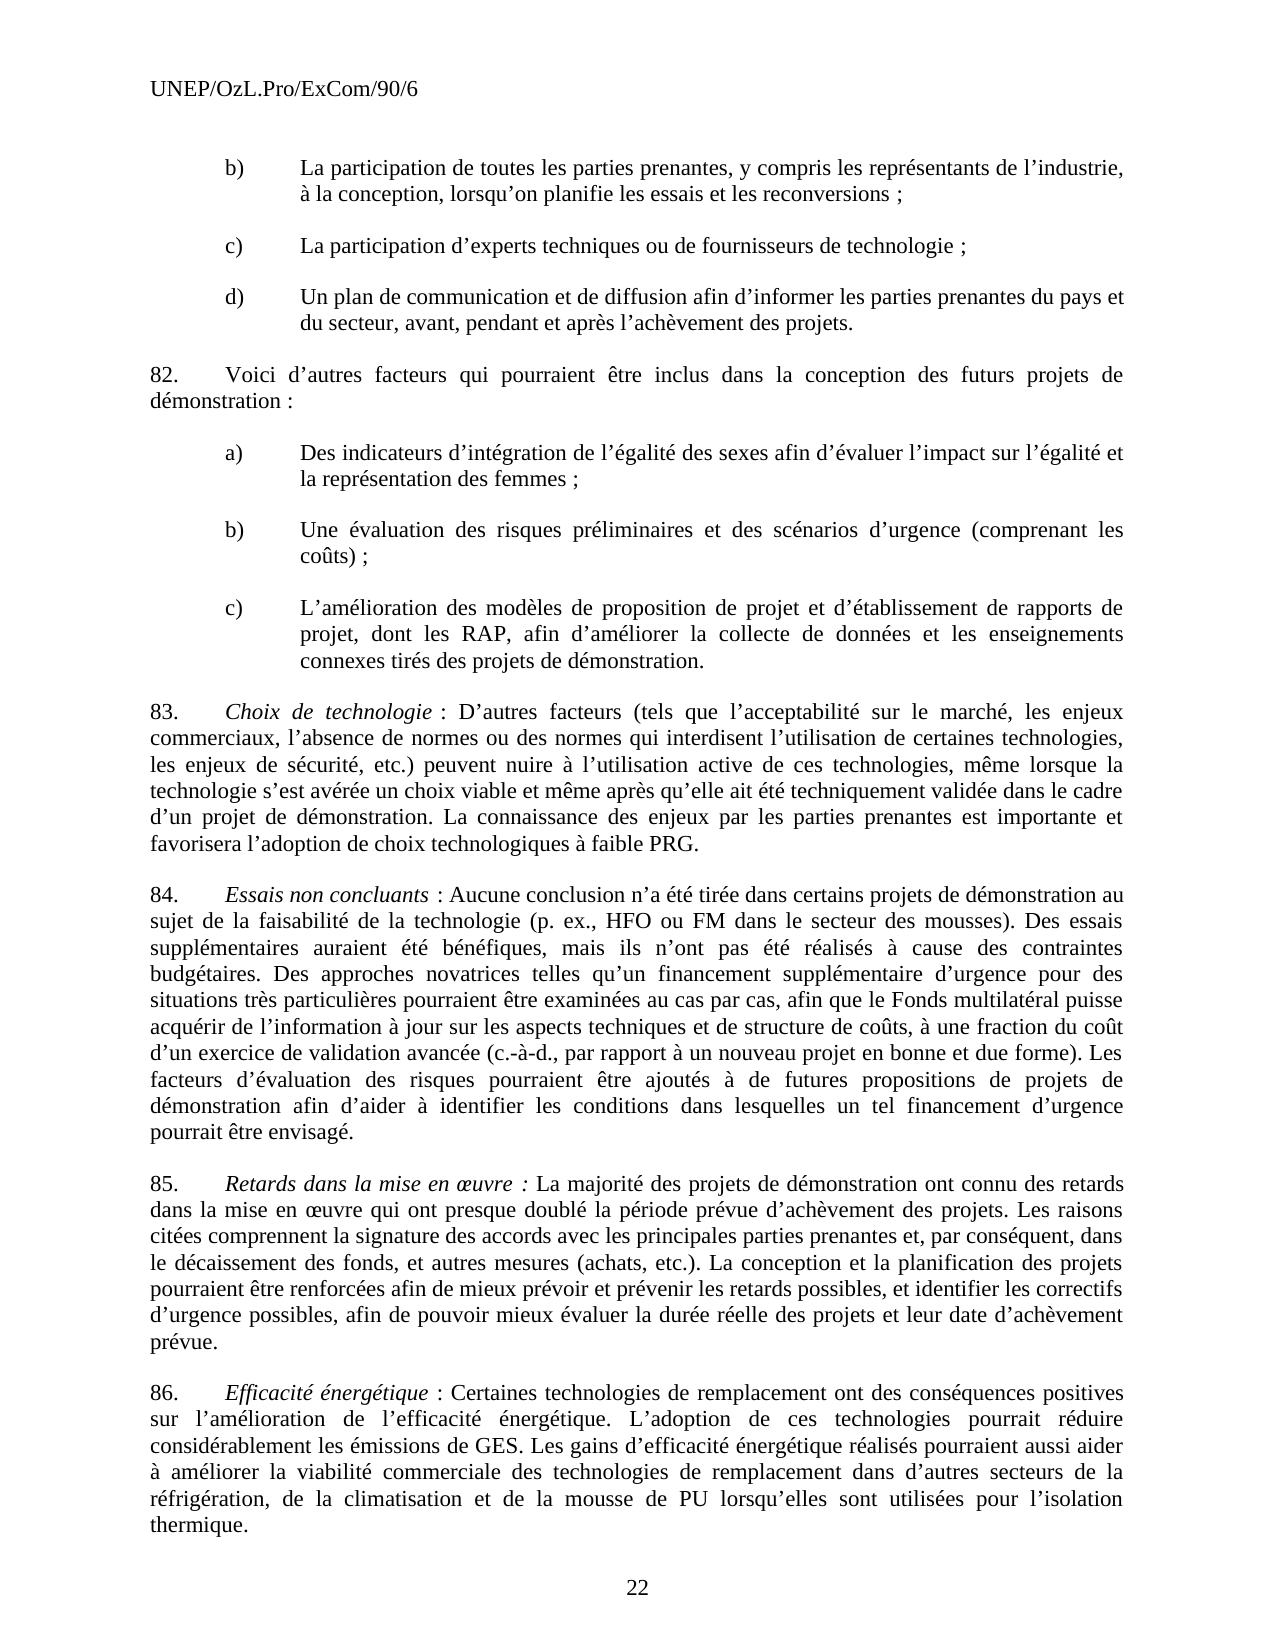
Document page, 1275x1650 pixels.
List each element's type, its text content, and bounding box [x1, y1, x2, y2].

subtitle Une évaluation des risques préliminaires et des scénarios d’urgence (comprenant les coûts) ; [225, 516, 1125, 569]
subtitle Un plan de communication et de diffusion afin d’informer les parties prenantes du pays et du secteur, avant, pendant et après l’achèvement des projets. [225, 283, 1125, 336]
subtitle La participation d’experts techniques ou de fournisseurs de technologie ; [225, 232, 1125, 258]
subtitle La participation de toutes les parties prenantes, y compris les représentants de l’industrie, à la conception, lorsqu’on planifie les essais et les reconversions ; [225, 154, 1125, 207]
subtitle Choix de technologie : D’autres facteurs (tels que l’acceptabilité sur le marché, les enjeux commerciaux, l’absence de normes ou des normes qui interdisent l’utilisation de certaines technologies, les enjeux de sécurité, etc.) peuvent nuire à l’utilisation active de ces technologies, même lorsque la technologie s’est avérée un choix viable et même après qu’elle ait été techniquement validée dans le cadre d’un projet de démonstration. La connaissance des enjeux par les parties prenantes est importante et favorisera l’adoption de choix technologiques à faible PRG. [150, 698, 1125, 856]
subtitle Efficacité énergétique : Certaines technologies de remplacement ont des conséquences positives sur l’amélioration de l’efficacité énergétique. L’adoption de ces technologies pourrait réduire considérablement les émissions de GES. Les gains d’efficacité énergétique réalisés pourraient aussi aider à améliorer la viabilité commerciale des technologies de remplacement dans d’autres secteurs de la réfrigération, de la climatisation et de la mousse de PU lorsqu’elles sont utilisées pour l’isolation thermique. [150, 1379, 1125, 1537]
subtitle Essais non concluants : Aucune conclusion n’a été tirée dans certains projets de démonstration au sujet de la faisabilité de la technologie (p. ex., HFO ou FM dans le secteur des mousses). Des essais supplémentaires auraient été bénéfiques, mais ils n’ont pas été réalisés à cause des contraintes budgétaires. Des approches novatrices telles qu’un financement supplémentaire d’urgence pour des situations très particulières pourraient être examinées au cas par cas, afin que le Fonds multilatéral puisse acquérir de l’information à jour sur les aspects techniques et de structure de coûts, à une fraction du coût d’un exercice de validation avancée (c.-à-d., par rapport à un nouveau projet en bonne et due forme). Les facteurs d’évaluation des risques pourraient être ajoutés à de futures propositions de projets de démonstration afin d’aider à identifier les conditions dans lesquelles un tel financement d’urgence pourrait être envisagé. [150, 881, 1125, 1145]
subtitle L’amélioration des modèles de proposition de projet et d’établissement de rapports de projet, dont les RAP, afin d’améliorer la collecte de données et les enseignements connexes tirés des projets de démonstration. [225, 594, 1125, 673]
subtitle Des indicateurs d’intégration de l’égalité des sexes afin d’évaluer l’impact sur l’égalité et la représentation des femmes ; [225, 438, 1125, 491]
subtitle Voici d’autres facteurs qui pourraient être inclus dans la conception des futurs projets de démonstration : [150, 361, 1125, 413]
subtitle Retards dans la mise en œuvre : La majorité des projets de démonstration ont connu des retards dans la mise en œuvre qui ont presque doublé la période prévue d’achèvement des projets. Les raisons citées comprennent la signature des accords avec les principales parties prenantes et, par conséquent, dans le décaissement des fonds, et autres mesures (achats, etc.). La conception et la planification des projets pourraient être renforcées afin de mieux prévoir et prévenir les retards possibles, et identifier les correctifs d’urgence possibles, afin de pouvoir mieux évaluer la durée réelle des projets et leur date d’achèvement prévue. [150, 1170, 1125, 1354]
